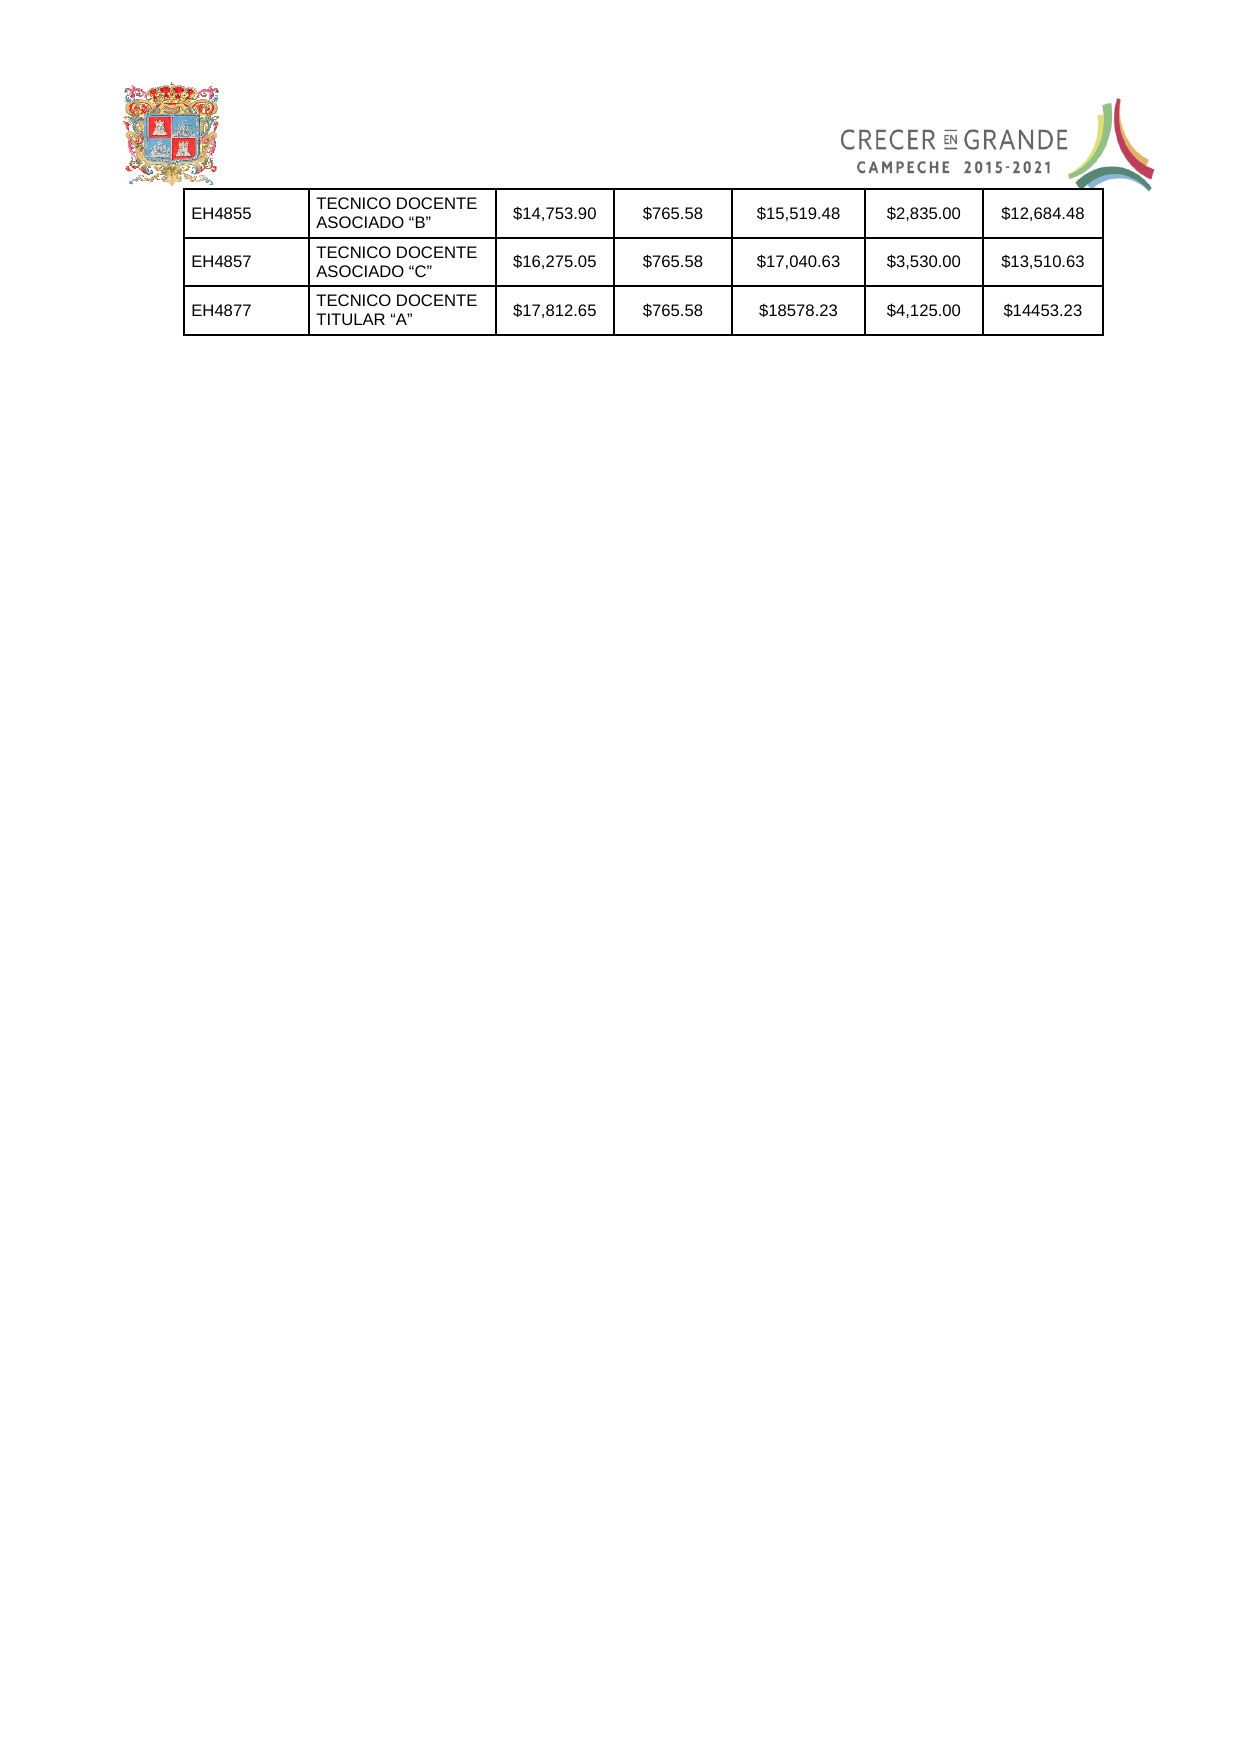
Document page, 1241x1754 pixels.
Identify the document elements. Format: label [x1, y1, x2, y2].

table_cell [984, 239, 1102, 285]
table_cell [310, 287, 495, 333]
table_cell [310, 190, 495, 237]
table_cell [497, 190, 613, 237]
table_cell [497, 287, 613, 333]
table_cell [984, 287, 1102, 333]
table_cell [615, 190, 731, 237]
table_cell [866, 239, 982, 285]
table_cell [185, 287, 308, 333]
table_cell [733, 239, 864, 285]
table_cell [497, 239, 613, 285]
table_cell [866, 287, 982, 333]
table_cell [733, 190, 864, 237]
picture [122, 82, 220, 186]
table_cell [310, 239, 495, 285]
picture [835, 92, 1159, 195]
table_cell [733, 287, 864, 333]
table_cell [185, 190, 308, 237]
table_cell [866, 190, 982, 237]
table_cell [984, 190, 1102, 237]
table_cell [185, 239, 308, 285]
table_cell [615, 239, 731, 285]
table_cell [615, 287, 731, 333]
